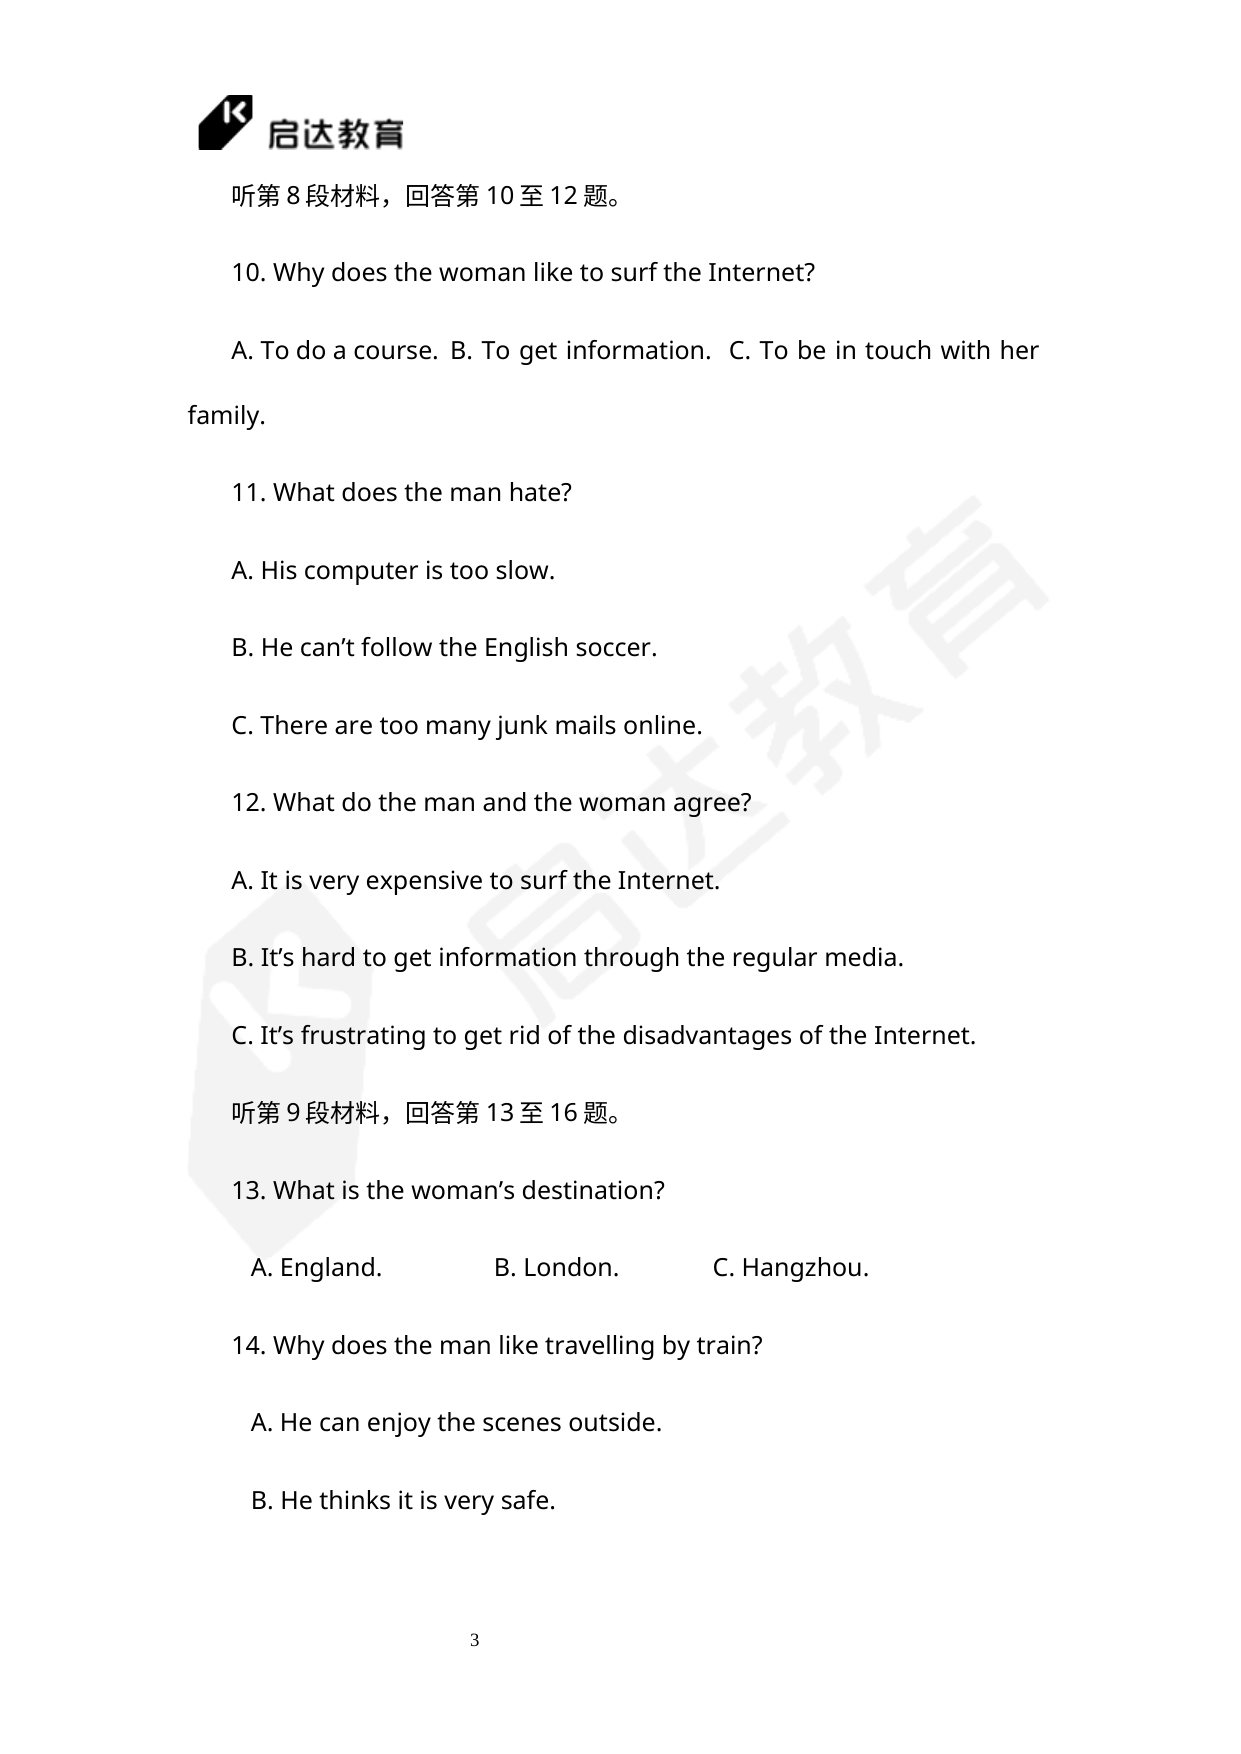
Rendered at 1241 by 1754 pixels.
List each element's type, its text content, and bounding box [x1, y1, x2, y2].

text C. It’s frustrating to get rid of the disadvantages of the Internet. [187, 1002, 1041, 1067]
text 12. What do the man and the woman agree? [187, 769, 1041, 834]
text A. To do a course. B. To get information. C. To be in touch with her family. [187, 317, 1041, 447]
text A. England. B. London. C. Hangzhou. [187, 1234, 1041, 1299]
text B. It’s hard to get information through the regular media. [187, 924, 1041, 989]
text B. He thinks it is very safe. [187, 1467, 1041, 1532]
text 听第9段材料，回答第13至16题。 [187, 1079, 1041, 1144]
picture [198, 95, 404, 150]
text 听第8段材料，回答第10至12题。 [187, 162, 1041, 227]
text 10. Why does the woman like to surf the Internet? [187, 239, 1041, 304]
text 14. Why does the man like travelling by train? [187, 1312, 1041, 1377]
text A. It is very expensive to surf the Internet. [187, 847, 1041, 912]
text 11. What does the man hate? [187, 459, 1041, 524]
text A. His computer is too slow. [187, 537, 1041, 602]
text A. He can enjoy the scenes outside. [187, 1389, 1041, 1454]
text 13. What is the woman’s destination? [187, 1157, 1041, 1222]
text B. He can’t follow the English soccer. [187, 614, 1041, 679]
text C. There are too many junk mails online. [187, 692, 1041, 757]
